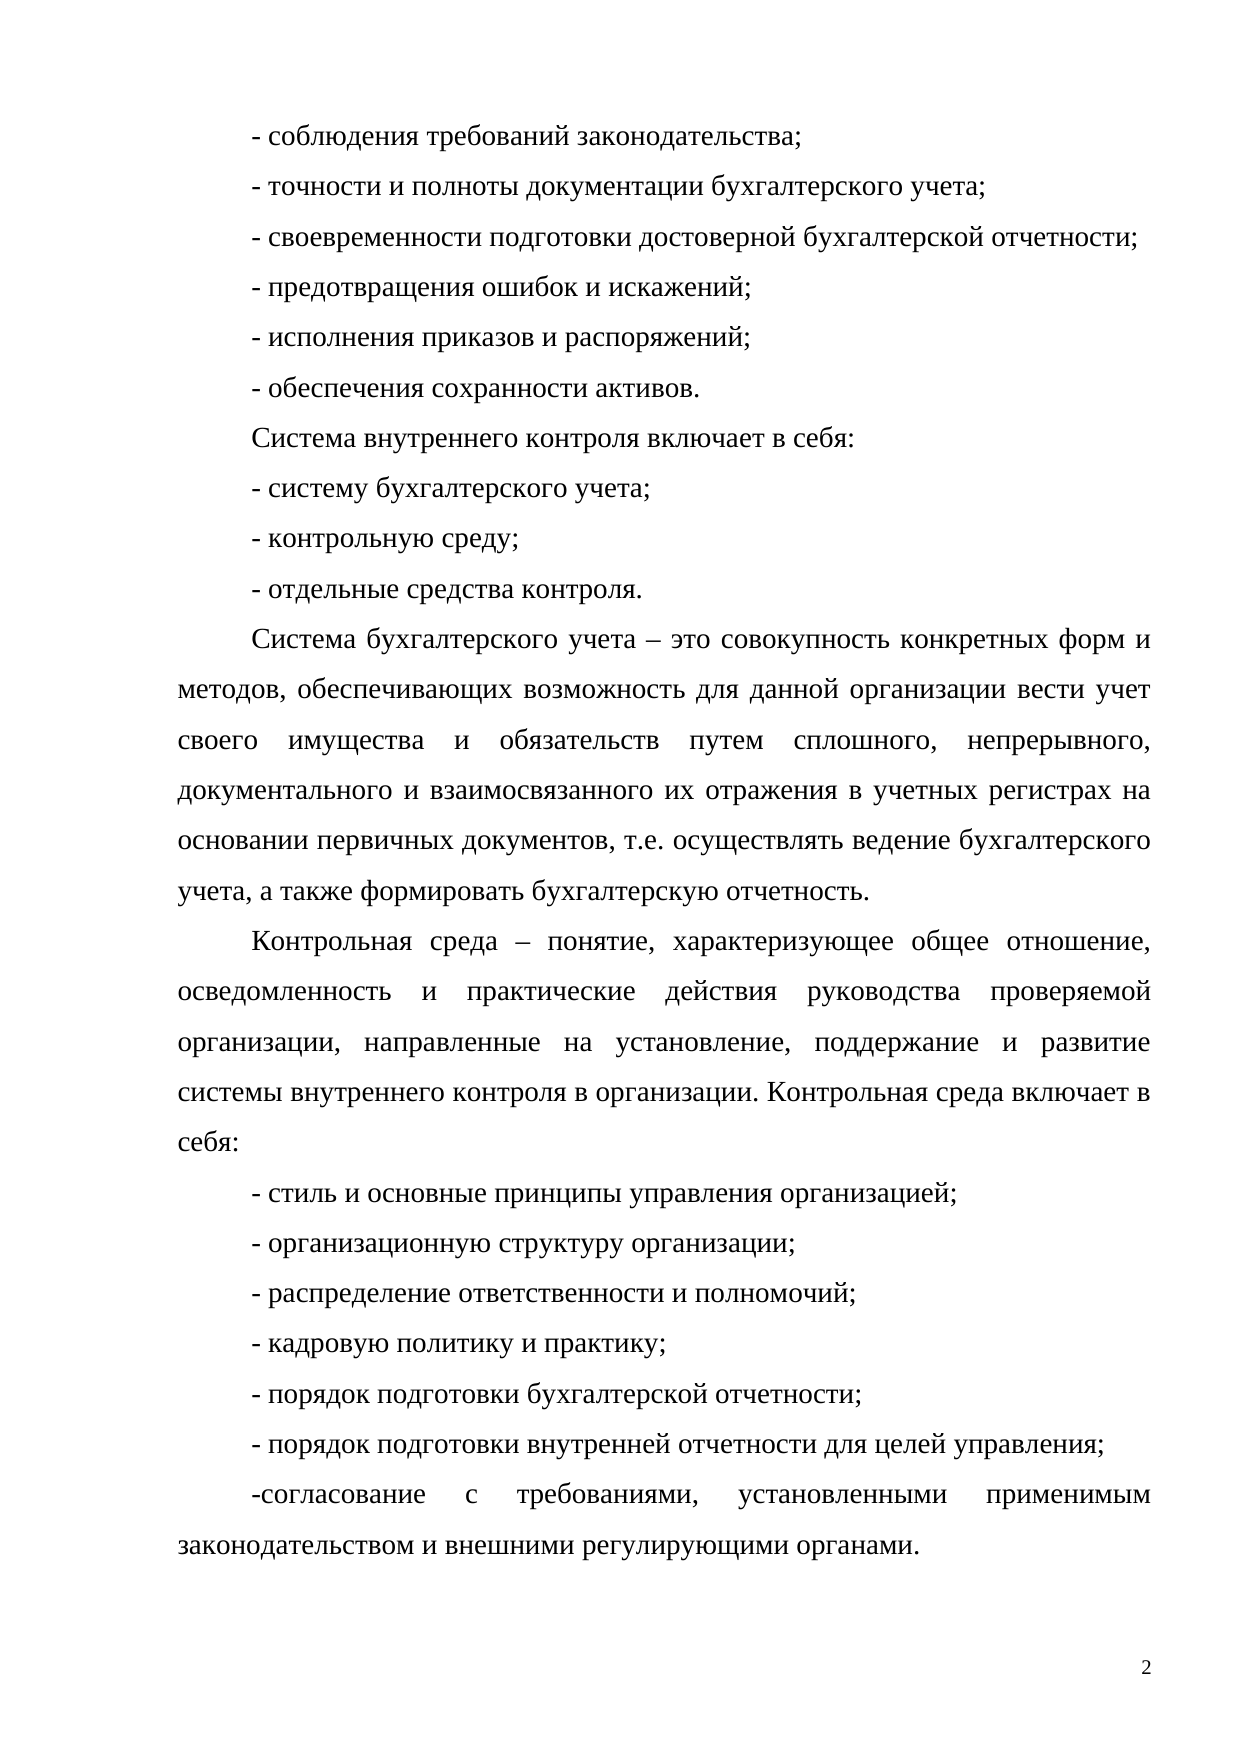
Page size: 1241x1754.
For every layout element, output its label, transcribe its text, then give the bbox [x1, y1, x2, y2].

text Система внутреннего контроля включает в себя: [177, 420, 1152, 453]
text -согласование с требованиями, установленными применимым законодательством и внешними регулирующими органами. [177, 1477, 1152, 1560]
text - исполнения приказов и распоряжений; [177, 319, 1152, 353]
text - обеспечения сохранности активов. [177, 370, 1152, 403]
text - систему бухгалтерского учета; [177, 470, 1152, 504]
text - предотвращения ошибок и искажений; [177, 269, 1152, 303]
text - кадровую политику и практику; [177, 1326, 1152, 1359]
text - распределение ответственности и полномочий; [177, 1275, 1152, 1309]
text - порядок подготовки внутренней отчетности для целей управления; [177, 1426, 1152, 1460]
text - точности и полноты документации бухгалтерского учета; [177, 168, 1152, 202]
text - отдельные средства контроля. [177, 571, 1152, 604]
text - своевременности подготовки достоверной бухгалтерской отчетности; [177, 219, 1152, 252]
text - соблюдения требований законодательства; [177, 118, 1152, 152]
text - контрольную среду; [177, 521, 1152, 554]
text - организационную структуру организации; [177, 1225, 1152, 1258]
text - стиль и основные принципы управления организацией; [177, 1175, 1152, 1208]
text - порядок подготовки бухгалтерской отчетности; [177, 1376, 1152, 1409]
text Контрольная среда – понятие, характеризующее общее отношение, осведомленность и практические действия руководства проверяемой организации, направленные на установление, поддержание и развитие системы внутреннего контроля в организации. Контрольная среда включает в себя: [177, 923, 1152, 1158]
text Система бухгалтерского учета – это совокупность конкретных форм и методов, обеспечивающих возможность для данной организации вести учет своего имущества и обязательств путем сплошного, непрерывного, документального и взаимосвязанного их отражения в учетных регистрах на основании первичных документов, т.е. осуществлять ведение бухгалтерского учета, а также формировать бухгалтерскую отчетность. [177, 621, 1152, 906]
